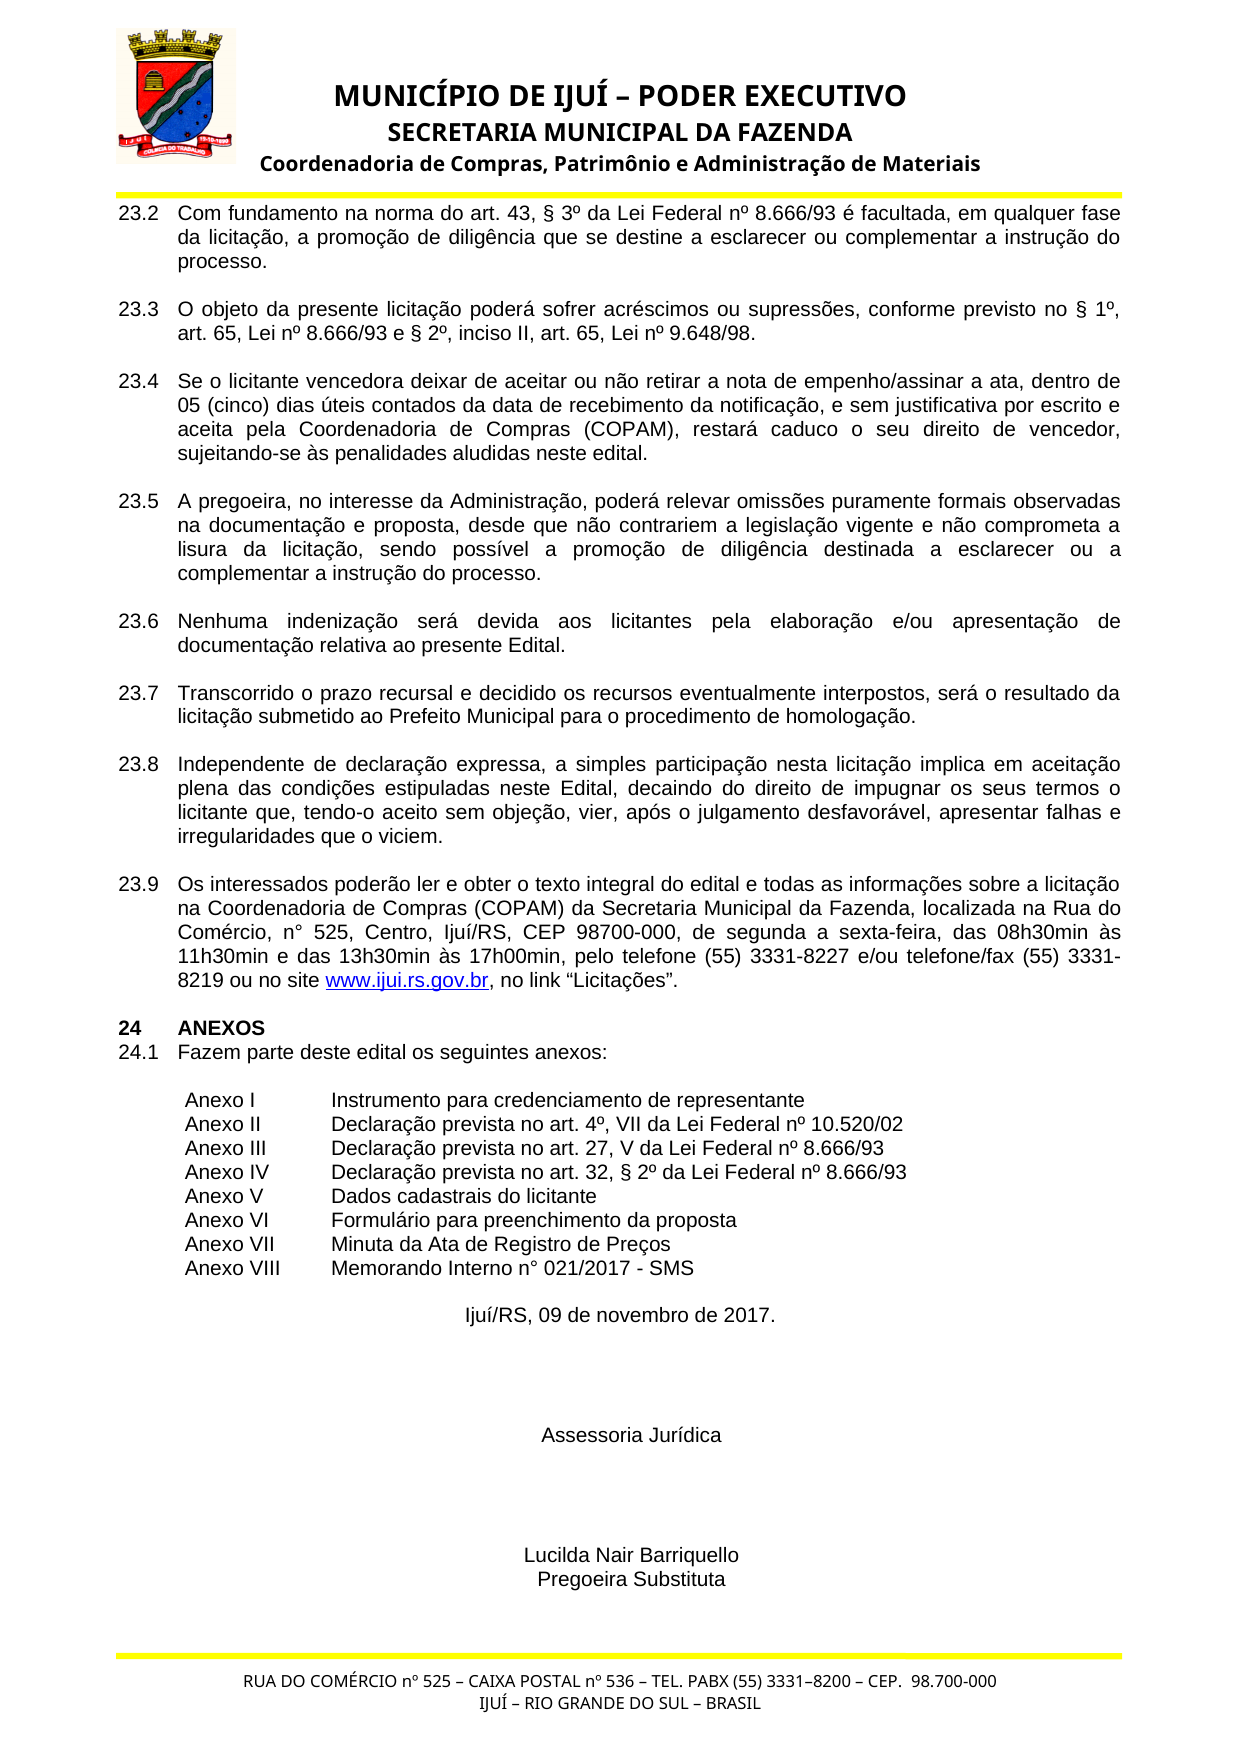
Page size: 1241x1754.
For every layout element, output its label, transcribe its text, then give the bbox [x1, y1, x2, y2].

list Fazem parte deste edital os seguintes anexos: [118, 1040, 1122, 1064]
list Os interessados poderão ler e obter o texto integral do edital e todas as informações sobre a licitação na Coordenadoria de Compras (COPAM) da Secretaria Municipal da Fazenda, localizada na Rua do Comércio, n° 525, Centro, Ijuí/RS, CEP 98700-000, de segunda a sexta-feira, das 08h30min às 11h30min e das 13h30min às 17h00min, pelo telefone (55) 3331-8227 e/ou telefone/fax (55) 3331-8219 ou no site www.ijui.rs.gov.br, no link “Licitações”. [118, 872, 1122, 992]
list Nenhuma indenização será devida aos licitantes pela elaboração e/ou apresentação de documentação relativa ao presente Edital. [118, 608, 1122, 656]
list Com fundamento na norma do art. 43, § 3º da Lei Federal nº 8.666/93 é facultada, em qualquer fase da licitação, a promoção de diligência que se destine a esclarecer ou complementar a instrução do processo. [118, 201, 1122, 273]
table_cell Anexo VII [177, 1231, 323, 1255]
list Se o licitante vencedora deixar de aceitar ou não retirar a nota de empenho/assinar a ata, dentro de 05 (cinco) dias úteis contados da data de recebimento da notificação, e sem justificativa por escrito e aceita pela Coordenadoria de Compras (COPAM), restará caduco o seu direito de vencedor, sujeitando-se às penalidades aludidas neste edital. [118, 369, 1122, 465]
table_cell Anexo II [177, 1112, 323, 1136]
table_cell Declaração prevista no art. 4º, VII da Lei Federal nº 10.520/02 [324, 1112, 1122, 1136]
picture [116, 28, 237, 164]
table_cell Anexo IV Anexo V [177, 1160, 323, 1207]
table_cell Memorando Interno n° 021/2017 - SMS [324, 1255, 1122, 1279]
table_cell Declaração prevista no art. 32, § 2º da Lei Federal nº 8.666/93 Dados cadastrais do licitante [324, 1160, 1122, 1207]
table_cell Anexo VI [177, 1208, 323, 1231]
list Independente de declaração expressa, a simples participação nesta licitação implica em aceitação plena das condições estipuladas neste Edital, decaindo do direito de impugnar os seus termos o licitante que, tendo-o aceito sem objeção, vier, após o julgamento desfavorável, apresentar falhas e irregularidades que o viciem. [118, 752, 1122, 848]
table_cell Anexo VIII [177, 1255, 323, 1279]
text Ijuí/RS, 09 de novembro de 2017. [118, 1303, 1122, 1327]
list Transcorrido o prazo recursal e decidido os recursos eventualmente interpostos, será o resultado da licitação submetido ao Prefeito Municipal para o procedimento de homologação. [118, 680, 1122, 728]
table_cell Anexo III [177, 1136, 323, 1159]
table_header Anexo I [177, 1088, 323, 1112]
table_cell Declaração prevista no art. 27, V da Lei Federal nº 8.666/93 [324, 1136, 1122, 1159]
list A pregoeira, no interesse da Administração, poderá relevar omissões puramente formais observadas na documentação e proposta, desde que não contrariem a legislação vigente e não comprometa a lisura da licitação, sendo possível a promoção de diligência destinada a esclarecer ou a complementar a instrução do processo. [118, 489, 1122, 584]
table_header Instrumento para credenciamento de representante [324, 1088, 1122, 1112]
table_cell Minuta da Ata de Registro de Preços [324, 1231, 1122, 1255]
list O objeto da presente licitação poderá sofrer acréscimos ou supressões, conforme previsto no § 1º, art. 65, Lei nº 8.666/93 e § 2º, inciso II, art. 65, Lei nº 9.648/98. [118, 297, 1122, 345]
table_cell Formulário para preenchimento da proposta [324, 1208, 1122, 1231]
table_header Assessoria Jurídica Lucilda Nair Barriquello Pregoeira Substituta [111, 1423, 1152, 1591]
list ANEXOS [118, 1016, 1122, 1040]
